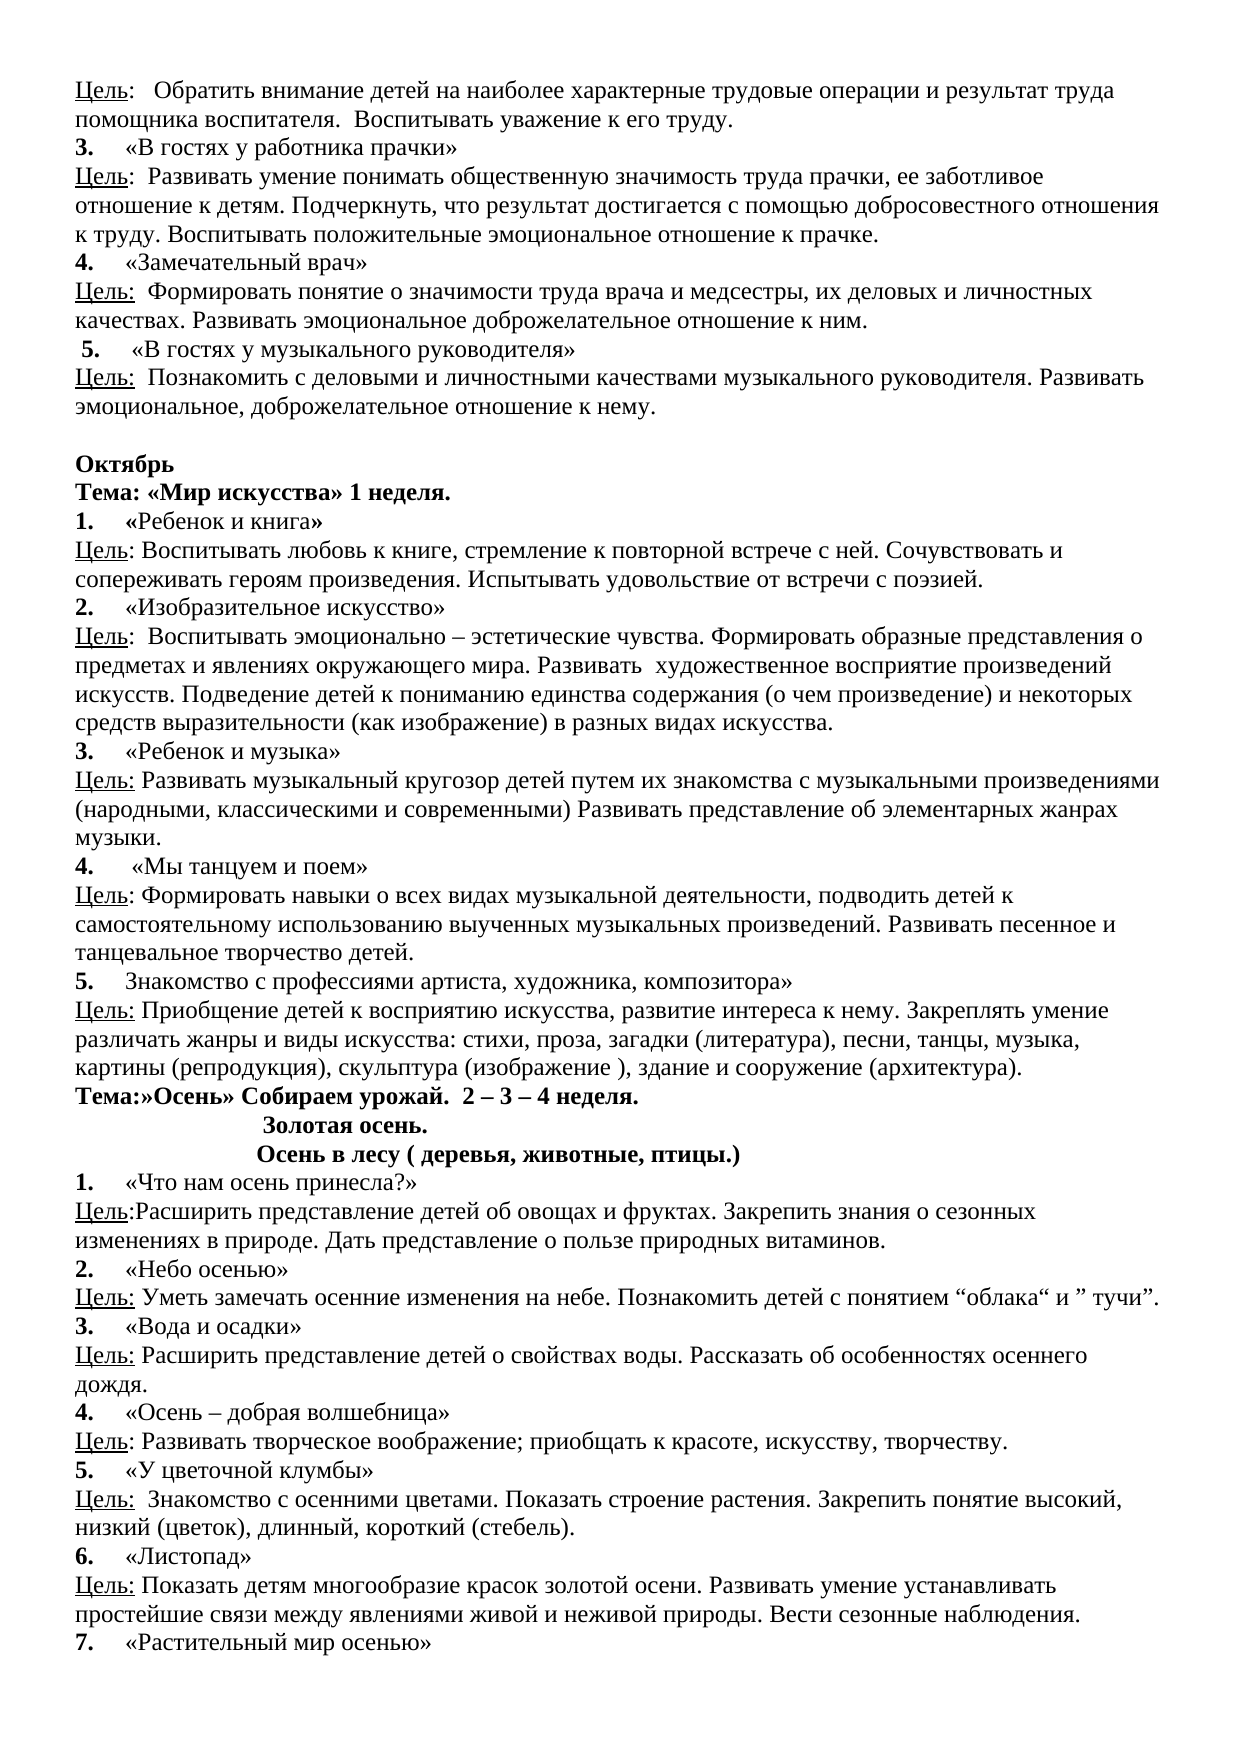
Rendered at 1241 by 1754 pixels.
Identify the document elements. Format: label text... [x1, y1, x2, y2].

text Цель: Уметь замечать осенние изменения на небе. Познакомить детей с понятием “облака“ и ” тучи”. [75, 1282, 1165, 1311]
text Цель: Воспитывать эмоционально – эстетические чувства. Формировать образные представления о предметах и явлениях окружающего мира. Развивать художественное восприятие произведений искусств. Подведение детей к пониманию единства содержания (о чем произведение) и некоторых средств выразительности (как изображение) в разных видах искусства. [75, 621, 1165, 736]
text 5. Знакомство с профессиями артиста, художника, композитора» [75, 966, 1165, 995]
text Золотая осень. [75, 1110, 1165, 1139]
text 3. «Ребенок и музыка» [75, 736, 1165, 765]
text Октябрь [75, 449, 1165, 477]
text Тема: «Мир искусства» 1 неделя. [75, 477, 1165, 506]
text 3. «Вода и осадки» [75, 1311, 1165, 1340]
text 2. «Изобразительное искусство» [75, 592, 1165, 621]
text Цель: Развивать творческое воображение; приобщать к красоте, искусству, творчеству. [75, 1426, 1165, 1455]
text 4. «Осень – добрая волшебница» [75, 1397, 1165, 1426]
text Цель: Знакомство с осенними цветами. Показать строение растения. Закрепить понятие высокий, низкий (цветок), длинный, короткий (стебель). [75, 1484, 1165, 1541]
text Цель: Формировать навыки о всех видах музыкальной деятельности, подводить детей к самостоятельному использованию выученных музыкальных произведений. Развивать песенное и танцевальное творчество детей. [75, 880, 1165, 966]
text Цель: Развивать музыкальный кругозор детей путем их знакомства с музыкальными произведениями (народными, классическими и современными) Развивать представление об элементарных жанрах музыки. [75, 765, 1165, 851]
text 5. «У цветочной клумбы» [75, 1455, 1165, 1484]
text Цель:Расширить представление детей об овощах и фруктах. Закрепить знания о сезонных изменениях в природе. Дать представление о пользе природных витаминов. [75, 1196, 1165, 1254]
text Цель: Развивать умение понимать общественную значимость труда прачки, ее заботливое отношение к детям. Подчеркнуть, что результат достигается с помощью добросовестного отношения к труду. Воспитывать положительные эмоциональное отношение к прачке. [75, 161, 1165, 247]
text Цель: Показать детям многообразие красок золотой осени. Развивать умение устанавливать простейшие связи между явлениями живой и неживой природы. Вести сезонные наблюдения. [75, 1570, 1165, 1627]
text 3. «В гостях у работника прачки» [75, 132, 1165, 161]
text 2. «Небо осенью» [75, 1254, 1165, 1282]
text 5. «В гостях у музыкального руководителя» [75, 334, 1165, 362]
text Осень в лесу ( деревья, животные, птицы.) [75, 1139, 1165, 1167]
text Тема:»Осень» Собираем урожай. 2 – 3 – 4 неделя. [75, 1081, 1165, 1110]
text Цель: Расширить представление детей о свойствах воды. Рассказать об особенностях осеннего дождя. [75, 1340, 1165, 1397]
text 4. «Мы танцуем и поем» [75, 851, 1165, 880]
text Цель: Познакомить с деловыми и личностными качествами музыкального руководителя. Развивать эмоциональное, доброжелательное отношение к нему. [75, 362, 1165, 420]
text 7. «Растительный мир осенью» [75, 1627, 1165, 1656]
text Цель: Формировать понятие о значимости труда врача и медсестры, их деловых и личностных качествах. Развивать эмоциональное доброжелательное отношение к ним. [75, 276, 1165, 334]
text Цель: Воспитывать любовь к книге, стремление к повторной встрече с ней. Сочувствовать и сопереживать героям произведения. Испытывать удовольствие от встречи с поэзией. [75, 535, 1165, 592]
text 1. «Ребенок и книга» [75, 506, 1165, 535]
text 4. «Замечательный врач» [75, 247, 1165, 276]
text 6. «Листопад» [75, 1541, 1165, 1570]
text Цель: Приобщение детей к восприятию искусства, развитие интереса к нему. Закреплять умение различать жанры и виды искусства: стихи, проза, загадки (литература), песни, танцы, музыка, картины (репродукция), скульптура (изображение ), здание и сооружение (архитектура). [75, 995, 1165, 1081]
text 1. «Что нам осень принесла?» [75, 1167, 1165, 1196]
text Цель: Обратить внимание детей на наиболее характерные трудовые операции и результат труда помощника воспитателя. Воспитывать уважение к его труду. [75, 75, 1165, 132]
